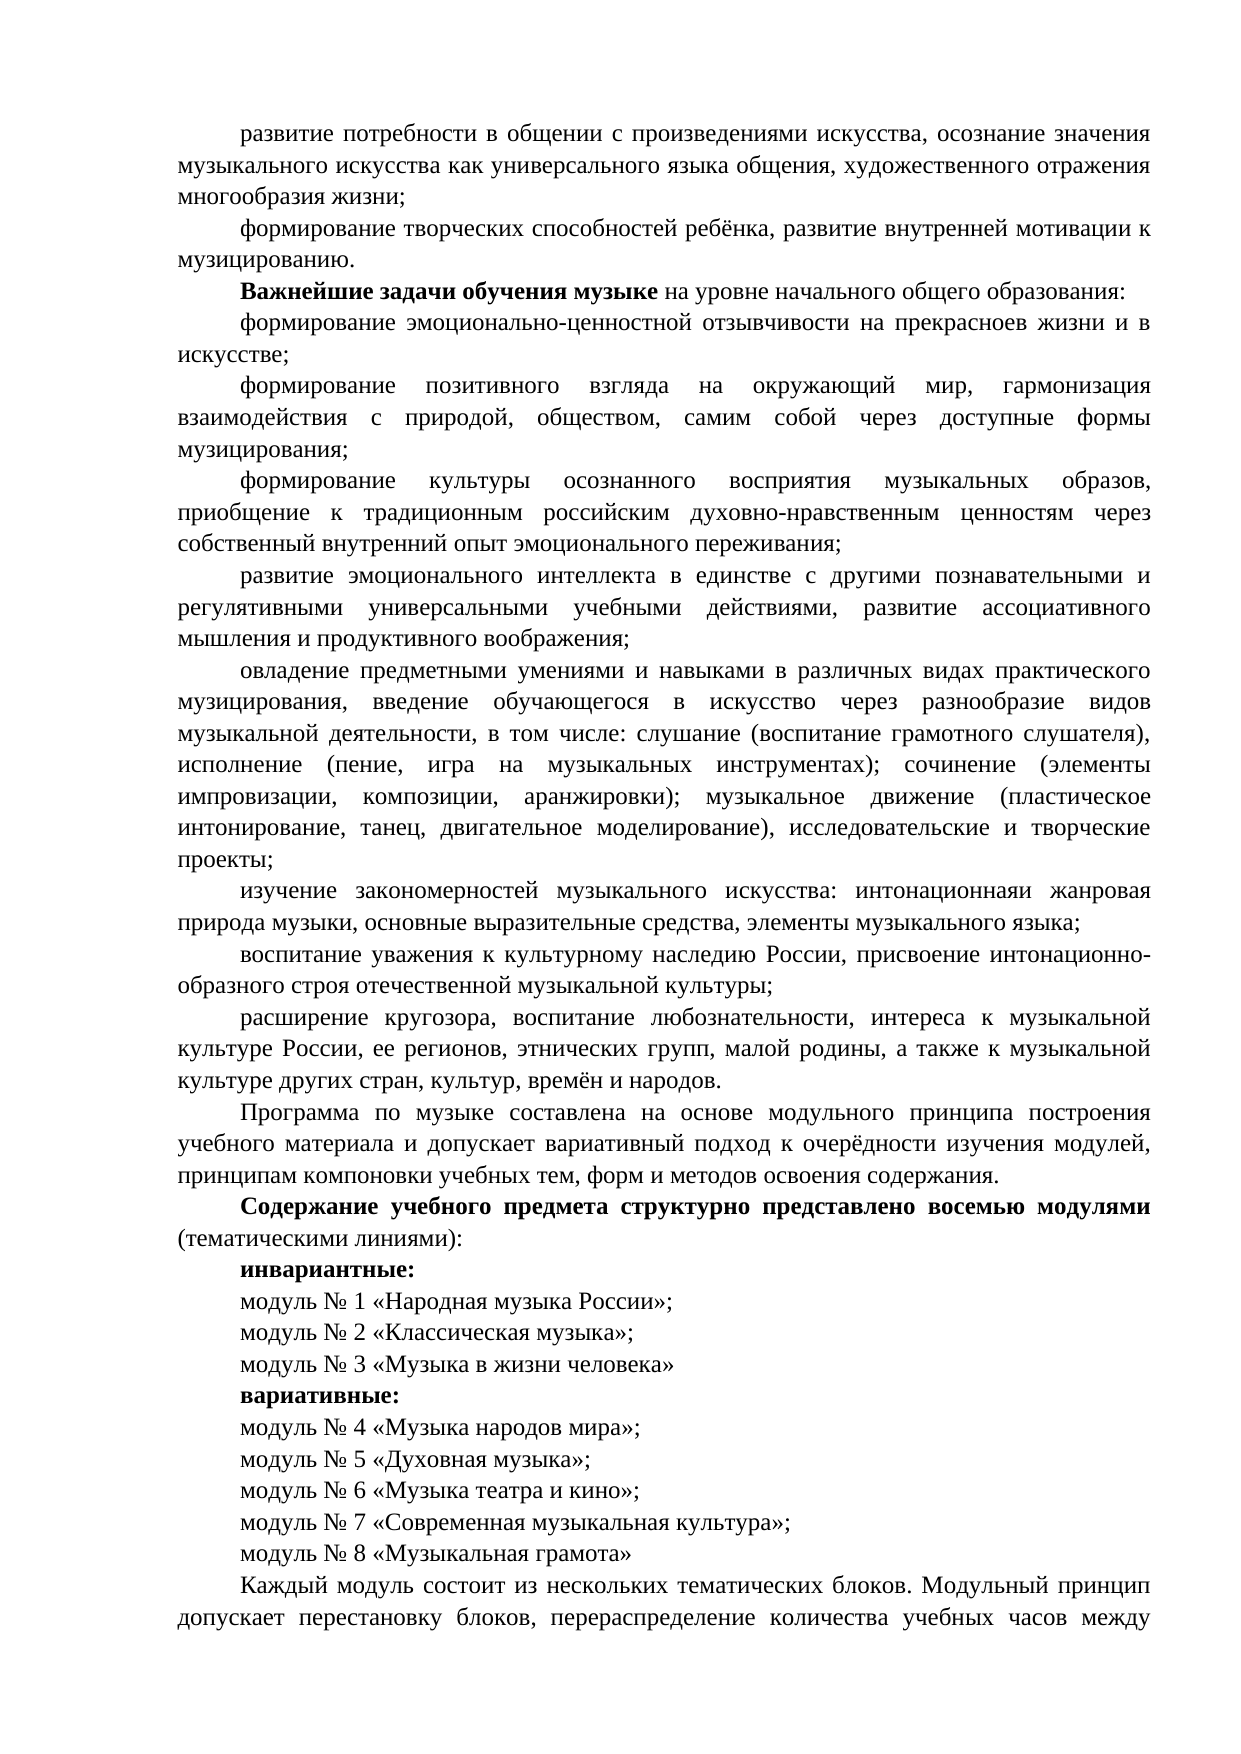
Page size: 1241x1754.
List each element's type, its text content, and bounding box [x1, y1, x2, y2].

text развитие потребности в общении с произведениями искусства, осознание значения музыкального искусства как универсального языка общения, художественного отражения многообразия жизни; [177, 118, 1152, 210]
text изучение закономерностей музыкального искусства: интонационнаяи жанровая природа музыки, основные выразительные средства, элементы музыкального языка; [177, 876, 1152, 936]
text расширение кругозора, воспитание любознательности, интереса к музыкальной культуре России, ее регионов, этнических групп, малой родины, а также к музыкальной культуре других стран, культур, времён и народов. [177, 1002, 1152, 1094]
text развитие эмоционального интеллекта в единстве с другими познавательными и регулятивными универсальными учебными действиями, развитие ассоциативного мышления и продуктивного воображения; [177, 560, 1152, 652]
text овладение предметными умениями и навыками в различных видах практического музицирования, введение обучающегося в искусство через разнообразие видов музыкальной деятельности, в том числе: слушание (воспитание грамотного слушателя), исполнение (пение, игра на музыкальных инструментах); сочинение (элементы импровизации, композиции, аранжировки); музыкальное движение (пластическое интонирование, танец, двигательное моделирование), исследовательские и творческие проекты; [177, 655, 1152, 873]
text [177, 1570, 1152, 1630]
text модуль № 5 «Духовная музыка»; [177, 1444, 1152, 1472]
text модуль № 8 «Музыкальная грамота» [177, 1538, 1152, 1567]
text модуль № 4 «Музыка народов мира»; [177, 1412, 1152, 1441]
text модуль № 2 «Классическая музыка»; [177, 1317, 1152, 1346]
text модуль № 7 «Современная музыкальная культура»; [177, 1507, 1152, 1536]
text воспитание уважения к культурному наследию России, присвоение интонационно-образного строя отечественной музыкальной культуры; [177, 939, 1152, 999]
text формирование эмоционально-ценностной отзывчивости на прекрасноев жизни и в искусстве; [177, 307, 1152, 368]
text инвариантные: [177, 1254, 1152, 1283]
text вариативные: [177, 1381, 1152, 1409]
text модуль № 3 «Музыка в жизни человека» [177, 1349, 1152, 1378]
text Программа по музыке составлена на основе модульного принципа построения учебного материала и допускает вариативный подход к очерёдности изучения модулей, принципам компоновки учебных тем, форм и методов освоения содержания. [177, 1097, 1152, 1188]
text модуль № 1 «Народная музыка России»; [177, 1286, 1152, 1315]
text Содержание учебного предмета структурно представлено восемью модулями (тематическими линиями): [177, 1191, 1152, 1252]
text Важнейшие задачи обучения музыке на уровне начального общего образования: [177, 276, 1152, 305]
text модуль № 6 «Музыка театра и кино»; [177, 1475, 1152, 1504]
text формирование творческих способностей ребёнка, развитие внутренней мотивации к музицированию. [177, 213, 1152, 273]
text формирование культуры осознанного восприятия музыкальных образов, приобщение к традиционным российским духовно-нравственным ценностям через собственный внутренний опыт эмоционального переживания; [177, 465, 1152, 557]
text формирование позитивного взгляда на окружающий мир, гармонизация взаимодействия с природой, обществом, самим собой через доступные формы музицирования; [177, 371, 1152, 462]
